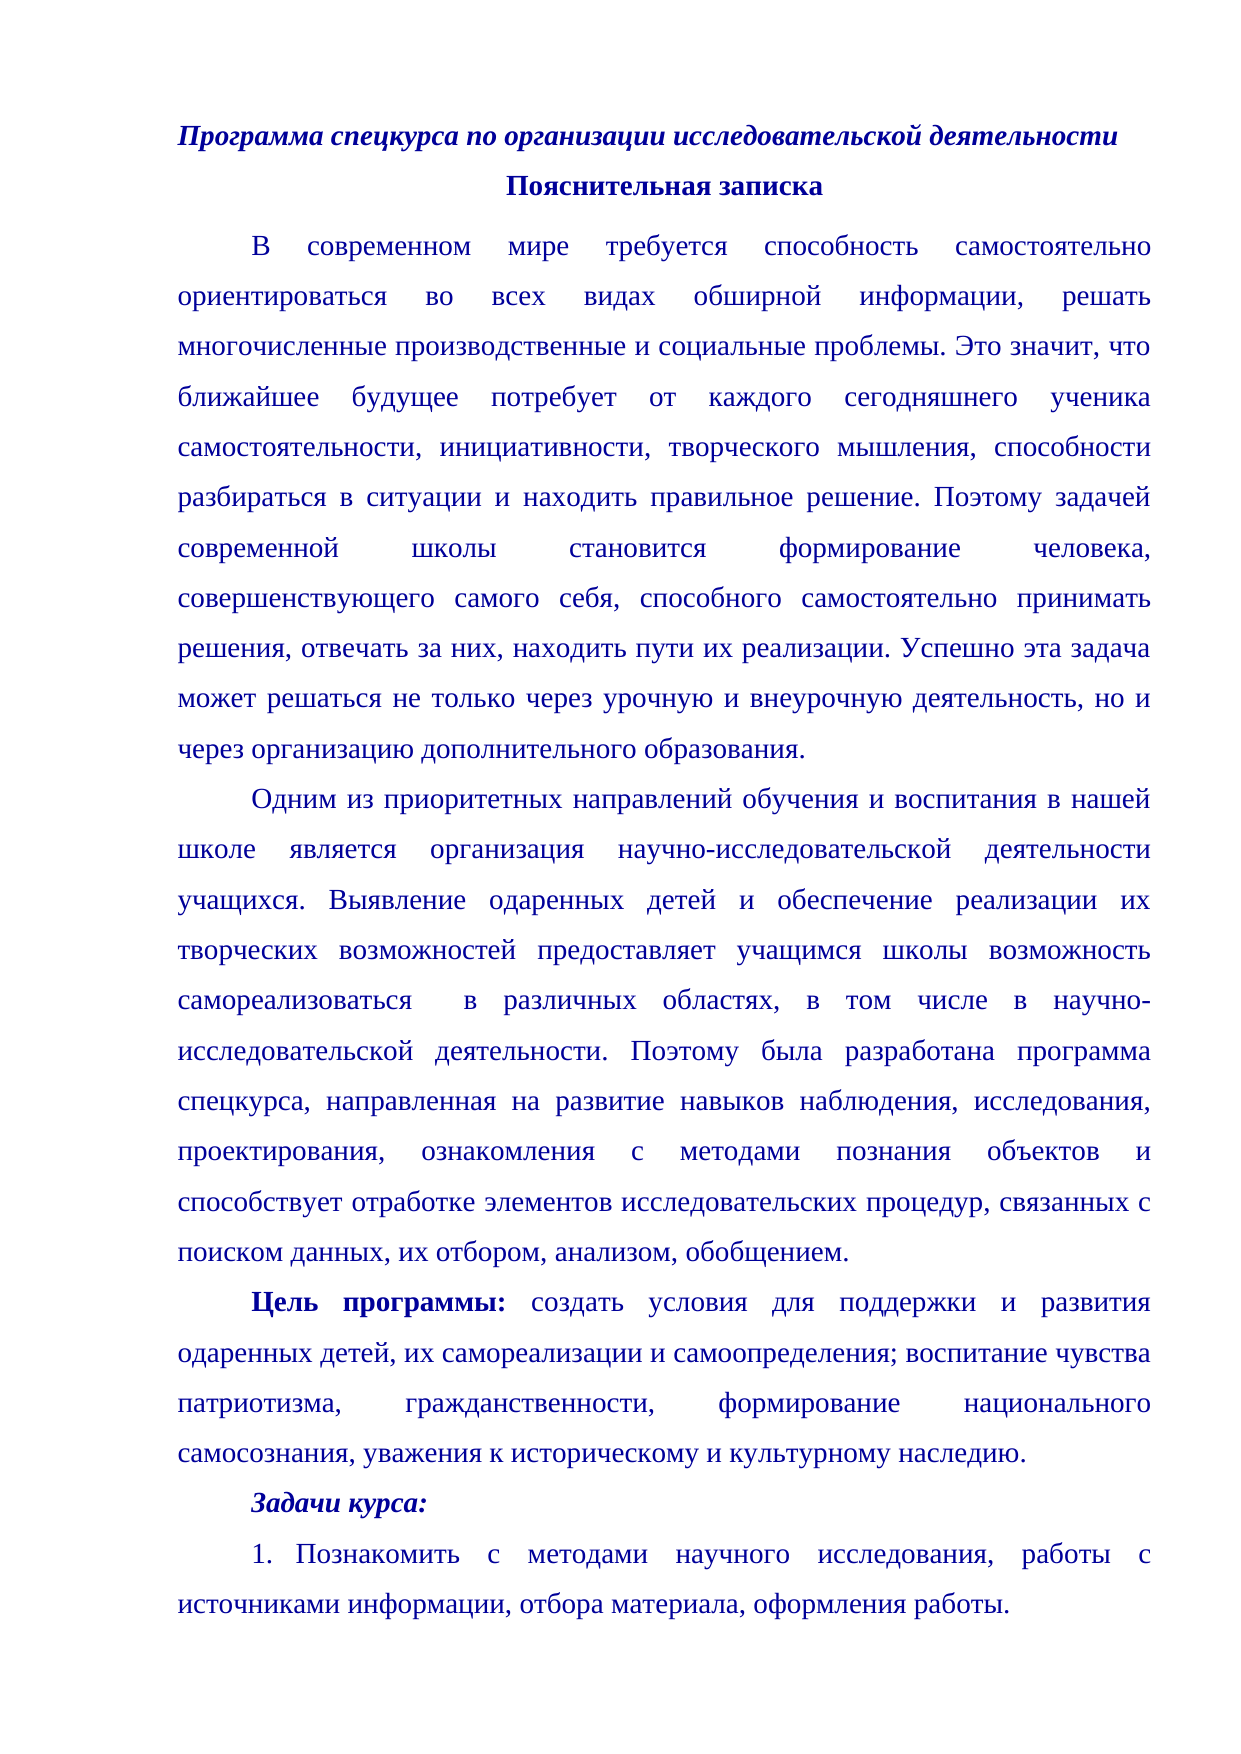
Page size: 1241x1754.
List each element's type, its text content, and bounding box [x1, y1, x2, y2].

text Одним из приоритетных направлений обучения и воспитания в нашей школе является организация научно-исследовательской деятельности учащихся. Выявление одаренных детей и обеспечение реализации их творческих возможностей предоставляет учащимся школы возможность самореализоваться в различных областях, в том числе в научно- исследовательской деятельности. Поэтому была разработана программа спецкурса, направленная на развитие навыков наблюдения, исследования, проектирования, ознакомления с методами познания объектов и способствует отработке элементов исследовательских процедур, связанных с поиском данных, их отбором, анализом, обобщением. [177, 781, 1152, 1268]
text Программа спецкурса по организации исследовательской деятельности [177, 118, 1152, 152]
text Пояснительная записка [177, 168, 1152, 202]
text В современном мире требуется способность самостоятельно ориентироваться во всех видах обширной информации, решать многочисленные производственные и социальные проблемы. Это значит, что ближайшее будущее потребует от каждого сегодняшнего ученика самостоятельности, инициативности, творческого мышления, способности разбираться в ситуации и находить правильное решение. Поэтому задачей современной школы становится формирование человека, совершенствующего самого себя, способного самостоятельно принимать решения, отвечать за них, находить пути их реализации. Успешно эта задача может решаться не только через урочную и внеурочную деятельность, но и через организацию дополнительного образования. [177, 228, 1152, 764]
text Цель программы: создать условия для поддержки и развития одаренных детей, их самореализации и самоопределения; воспитание чувства патриотизма, гражданственности, формирование национального самосознания, уважения к историческому и культурному наследию. [177, 1284, 1152, 1469]
text Задачи курса: [177, 1486, 1152, 1519]
list Познакомить с методами научного исследования, работы с источниками информации, отбора материала, оформления работы. [177, 1536, 1152, 1620]
